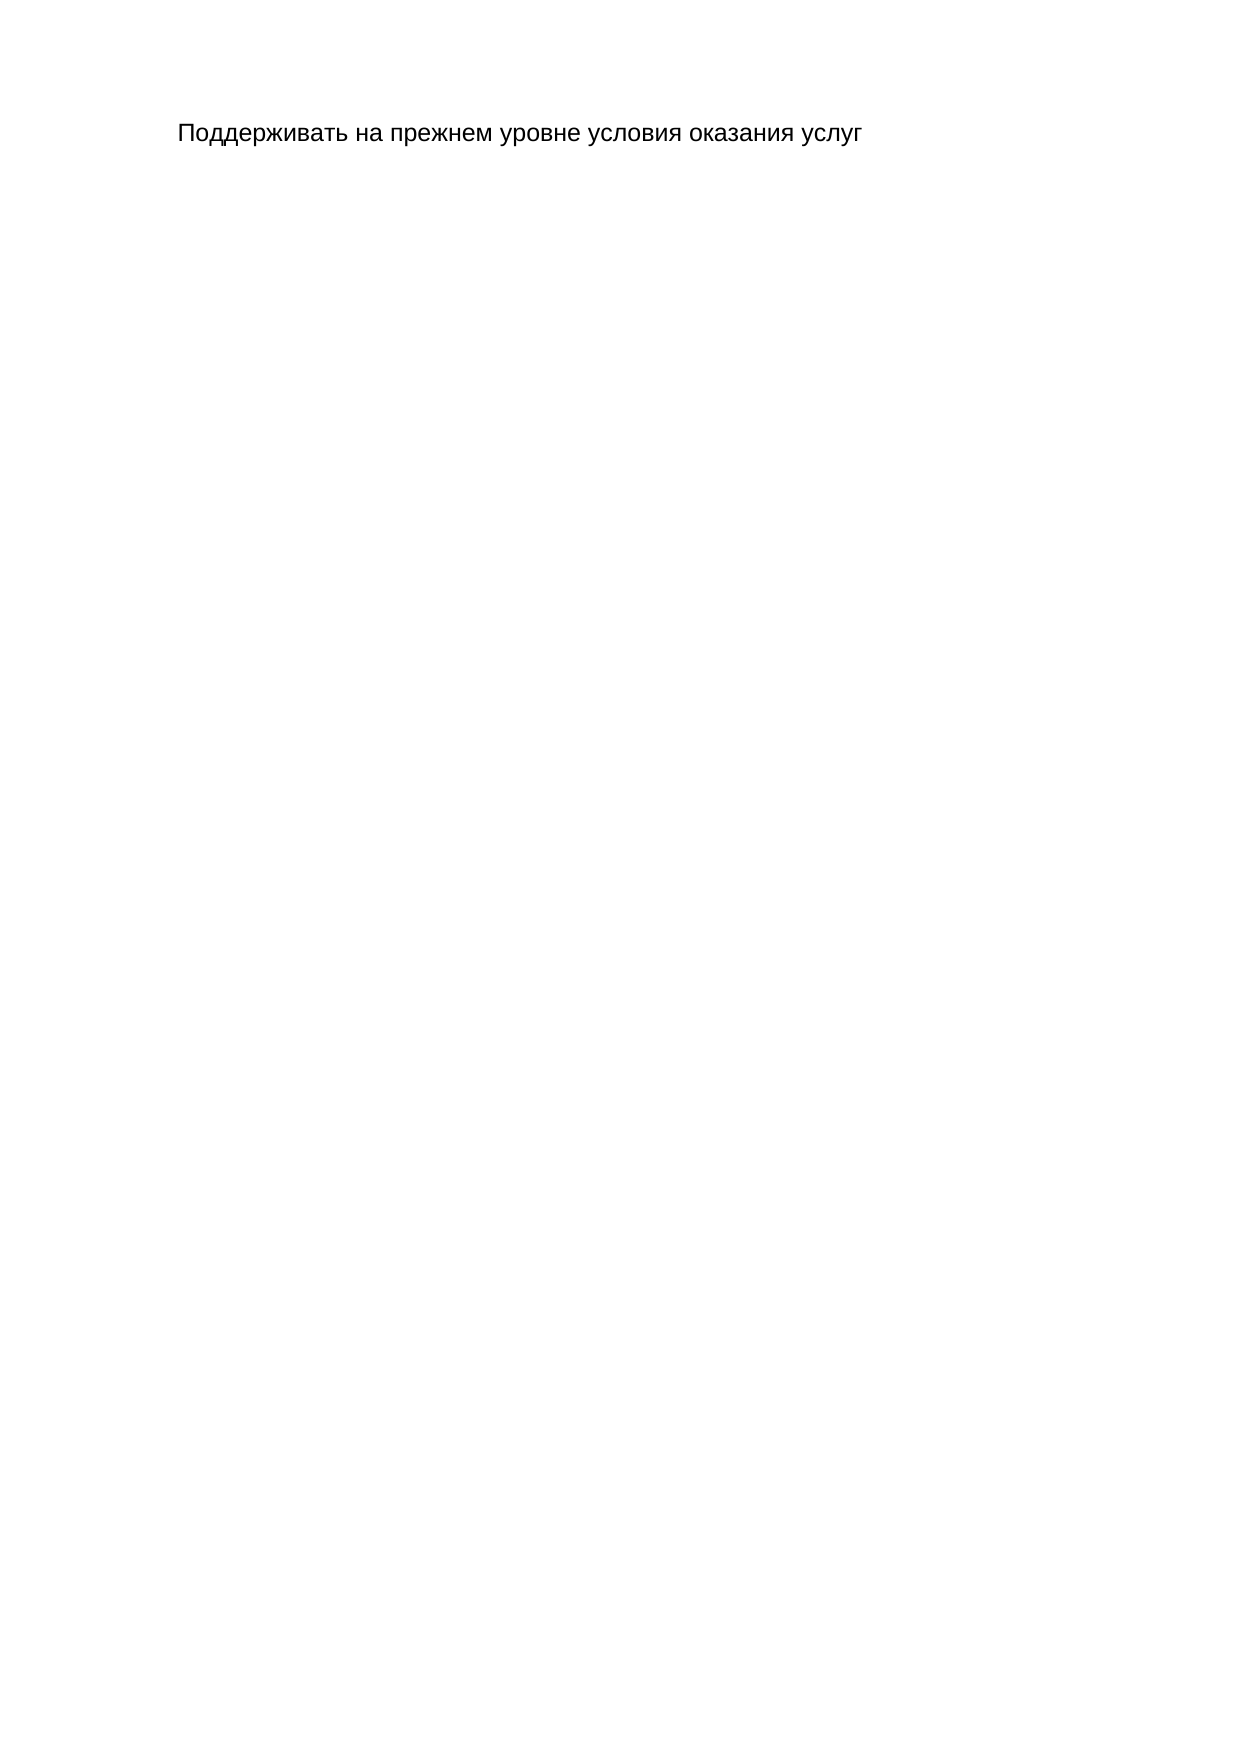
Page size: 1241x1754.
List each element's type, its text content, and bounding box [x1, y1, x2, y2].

text Поддерживать на прежнем уровне условия оказания услуг [177, 118, 1152, 147]
